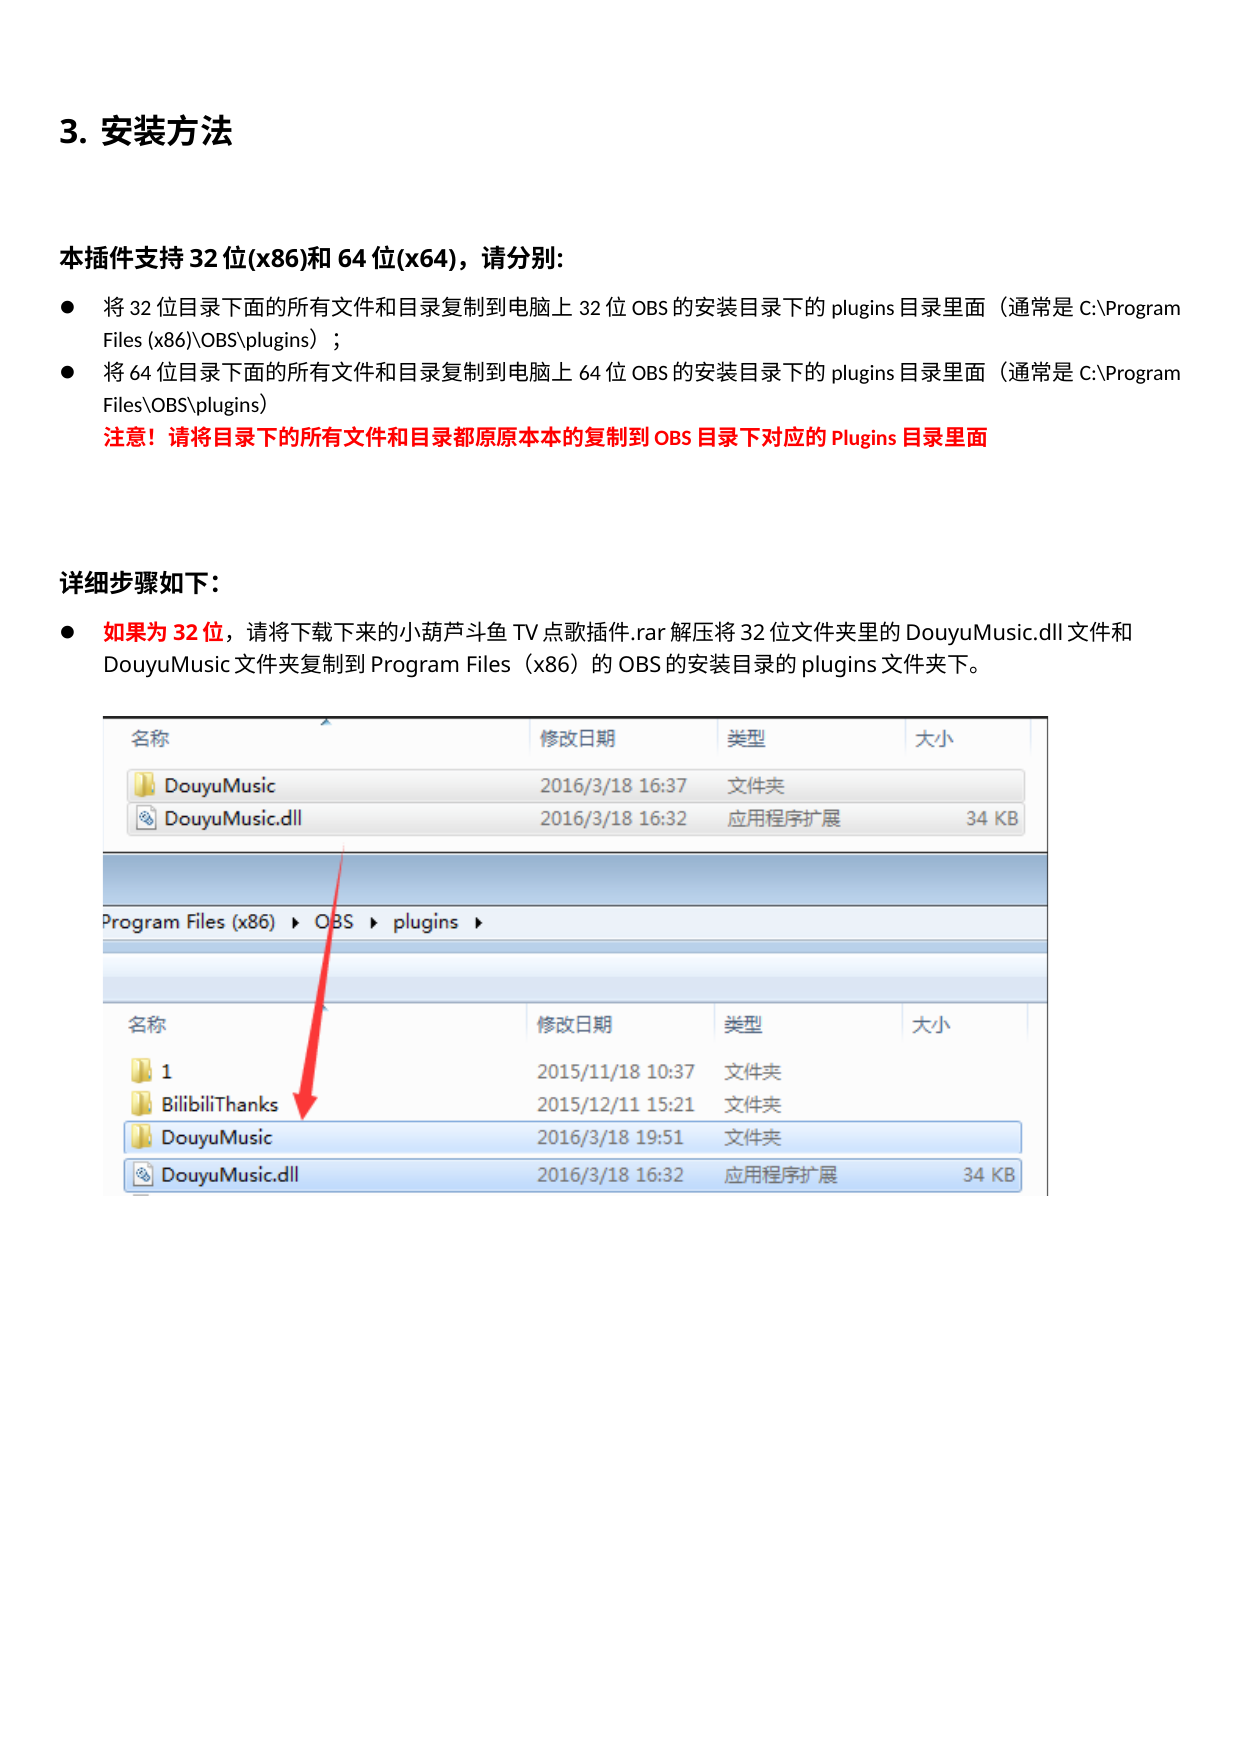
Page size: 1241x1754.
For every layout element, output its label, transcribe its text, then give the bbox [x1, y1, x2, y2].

text 注意！请将目录下的所有文件和目录都原原本本的复制到OBS目录下对应的Plugins目录里面 [59, 419, 1181, 452]
text 本插件支持32位(x86)和64位(x64)，请分别: [59, 224, 1181, 289]
list 如果为32位，请将下载下来的小葫芦斗鱼TV点歌插件.rar解压将32位文件夹里的DouyuMusic.dll文件和DouyuMusic文件夹复制到Program Files（x86）的OBS的安装目录的plugins文件夹下。 [59, 614, 1181, 679]
list 将64位目录下面的所有文件和目录复制到电脑上64位OBS的安装目录下的plugins目录里面（通常是C:\Program Files\OBS\plugins） [59, 354, 1181, 419]
subtitle 安装方法 [59, 97, 1181, 162]
picture [102, 716, 1049, 1196]
text 详细步骤如下： [59, 549, 1181, 614]
list 将32位目录下面的所有文件和目录复制到电脑上32位OBS的安装目录下的plugins目录里面（通常是C:\Program Files (x86)\OBS\plugins）； [59, 289, 1181, 354]
